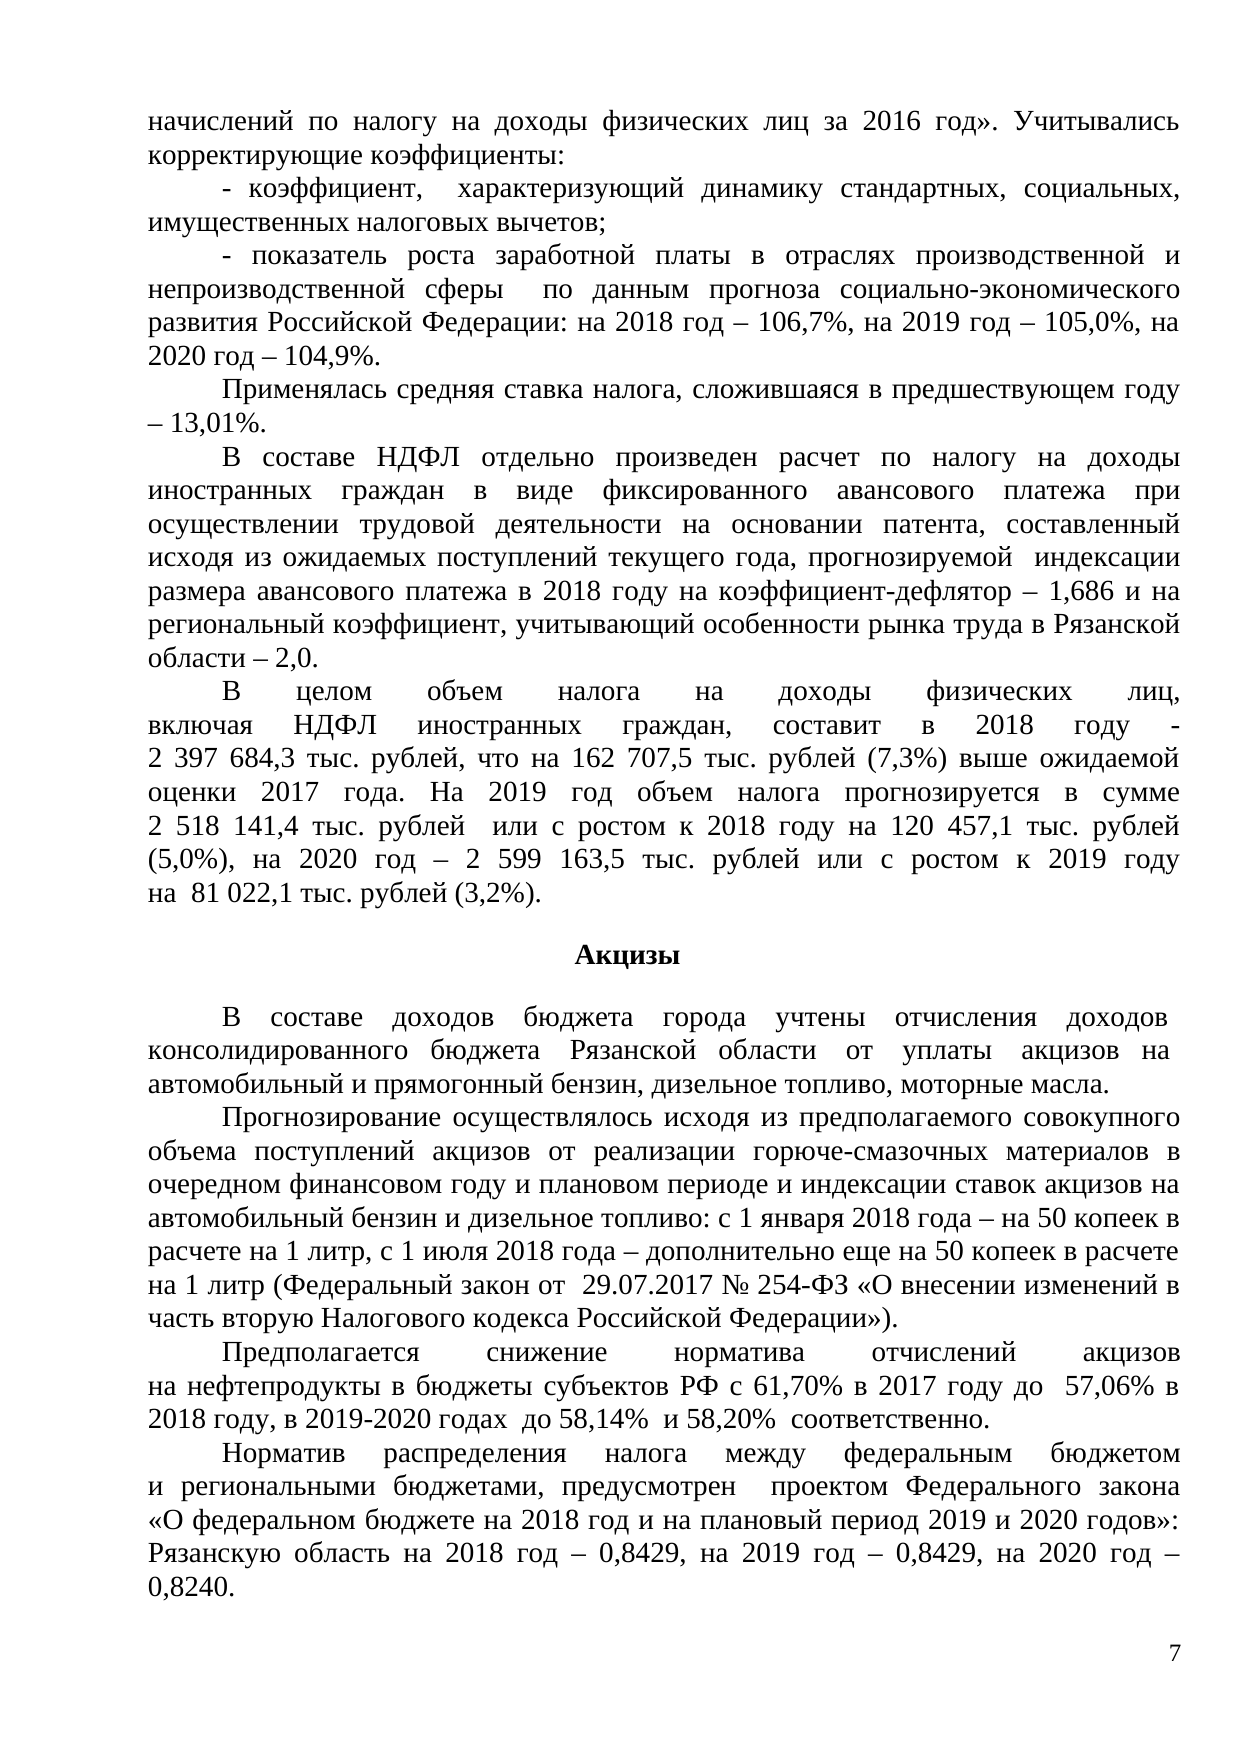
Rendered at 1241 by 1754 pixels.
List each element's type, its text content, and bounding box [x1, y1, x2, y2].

list консолидированного бюджета Рязанской области от уплаты акцизов на [148, 1032, 1181, 1066]
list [148, 103, 1181, 170]
list Норматив распределения налога между федеральным бюджетом и региональными бюджетами, предусмотрен проектом Федерального закона «О федеральном бюджете на 2018 год и на плановый период 2019 и 2020 годов»: Рязанскую область на 2018 год – 0,8429, на 2019 год – 0,8429, на 2020 год – 0,8240. [148, 1435, 1181, 1602]
list Предполагается снижение норматива отчислений акцизов на нефтепродукты в бюджеты субъектов РФ с 61,70% в 2017 году до 57,06% в 2018 году, в 2019-2020 годах до 58,14% и 58,20% соответственно. [148, 1334, 1181, 1435]
list - коэффициент, характеризующий динамику стандартных, социальных, имущественных налоговых вычетов; [148, 170, 1181, 237]
list Прогнозирование осуществлялось исходя из предполагаемого совокупного объема поступлений акцизов от реализации горюче-смазочных материалов в очередном финансовом году и плановом периоде и индексации ставок акцизов на автомобильный бензин и дизельное топливо: с 1 января 2018 года – на 50 копеек в расчете на 1 литр, с 1 июля 2018 года – дополнительно еще на 50 копеек в расчете на 1 литр (Федеральный закон от 29.07.2017 № 254-ФЗ «О внесении изменений в часть вторую Налогового кодекса Российской Федерации»). [148, 1099, 1181, 1334]
list - показатель роста заработной платы в отраслях производственной и непроизводственной сферы по данным прогноза социально-экономического развития Российской Федерации: на 2018 год – 106,7%, на 2019 год – 105,0%, на 2020 год – 104,9%. [148, 237, 1181, 372]
list В составе НДФЛ отдельно произведен расчет по налогу на доходы иностранных граждан в виде фиксированного авансового платежа при осуществлении трудовой деятельности на основании патента, составленный исходя из ожидаемых поступлений текущего года, прогнозируемой индексации размера авансового платежа в 2018 году на коэффициент-дефлятор – 1,686 и на региональный коэффициент, учитывающий особенности рынка труда в Рязанской области – 2,0. [148, 439, 1181, 673]
list Применялась средняя ставка налога, сложившаяся в предшествующем году – 13,01%. [148, 372, 1181, 439]
list автомобильный и прямогонный бензин, дизельное топливо, моторные масла. [148, 1066, 1181, 1099]
list В составе доходов бюджета города учтены отчисления доходов [148, 999, 1181, 1032]
list В целом объем налога на доходы физических лиц, включая НДФЛ иностранных граждан, составит в 2018 году - 2 397 684,3 тыс. рублей, что на 162 707,5 тыс. рублей (7,3%) выше ожидаемой оценки 2017 года. На 2019 год объем налога прогнозируется в сумме 2 518 141,4 тыс. рублей или с ростом к 2018 году на 120 457,1 тыс. рублей (5,0%), на 2020 год – 2 599 163,5 тыс. рублей или с ростом к 2019 году на 81 022,1 тыс. рублей (3,2%). [148, 673, 1181, 908]
list Акцизы [148, 937, 1181, 971]
